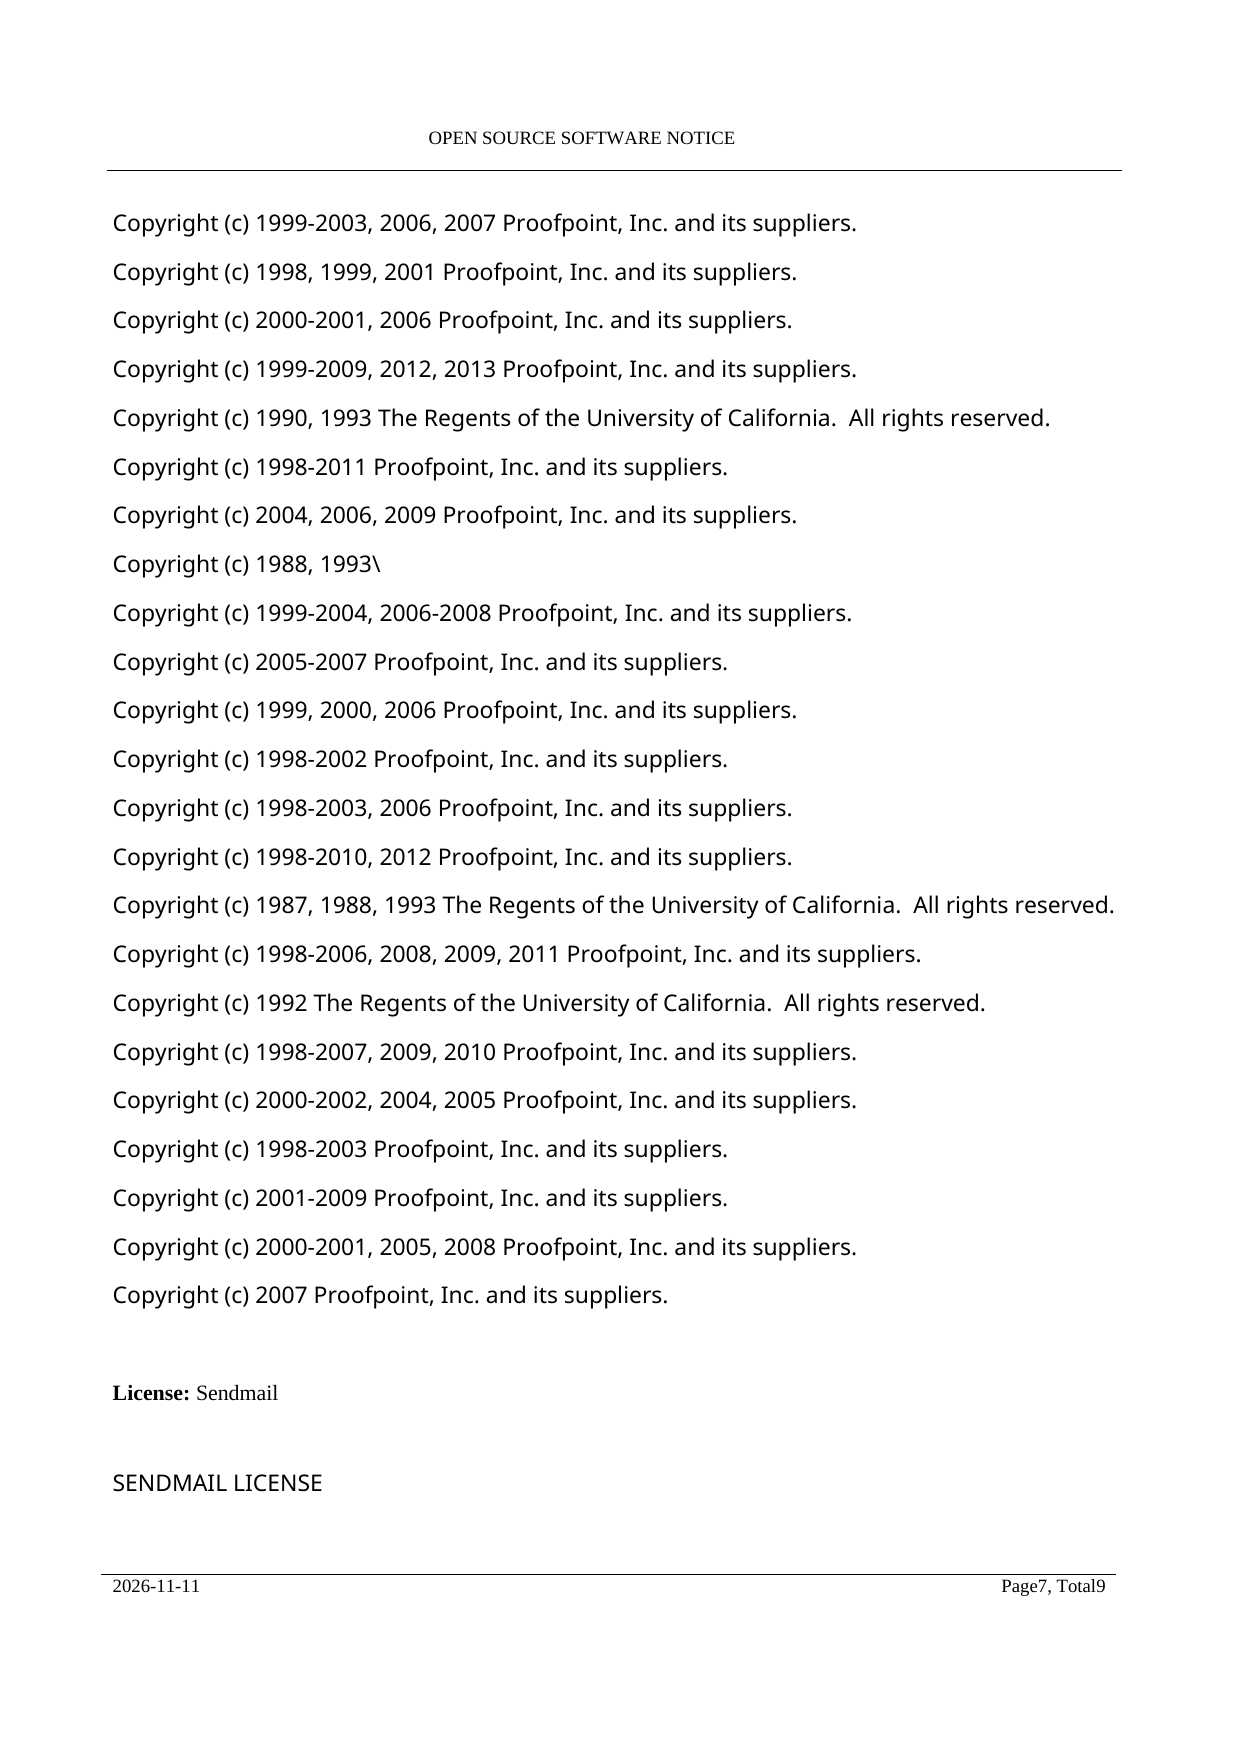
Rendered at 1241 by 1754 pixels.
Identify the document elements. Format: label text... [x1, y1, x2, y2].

text License: Sendmail [112, 1376, 1128, 1409]
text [112, 206, 1128, 1360]
text SENDMAIL LICENSE [112, 1467, 1128, 1499]
